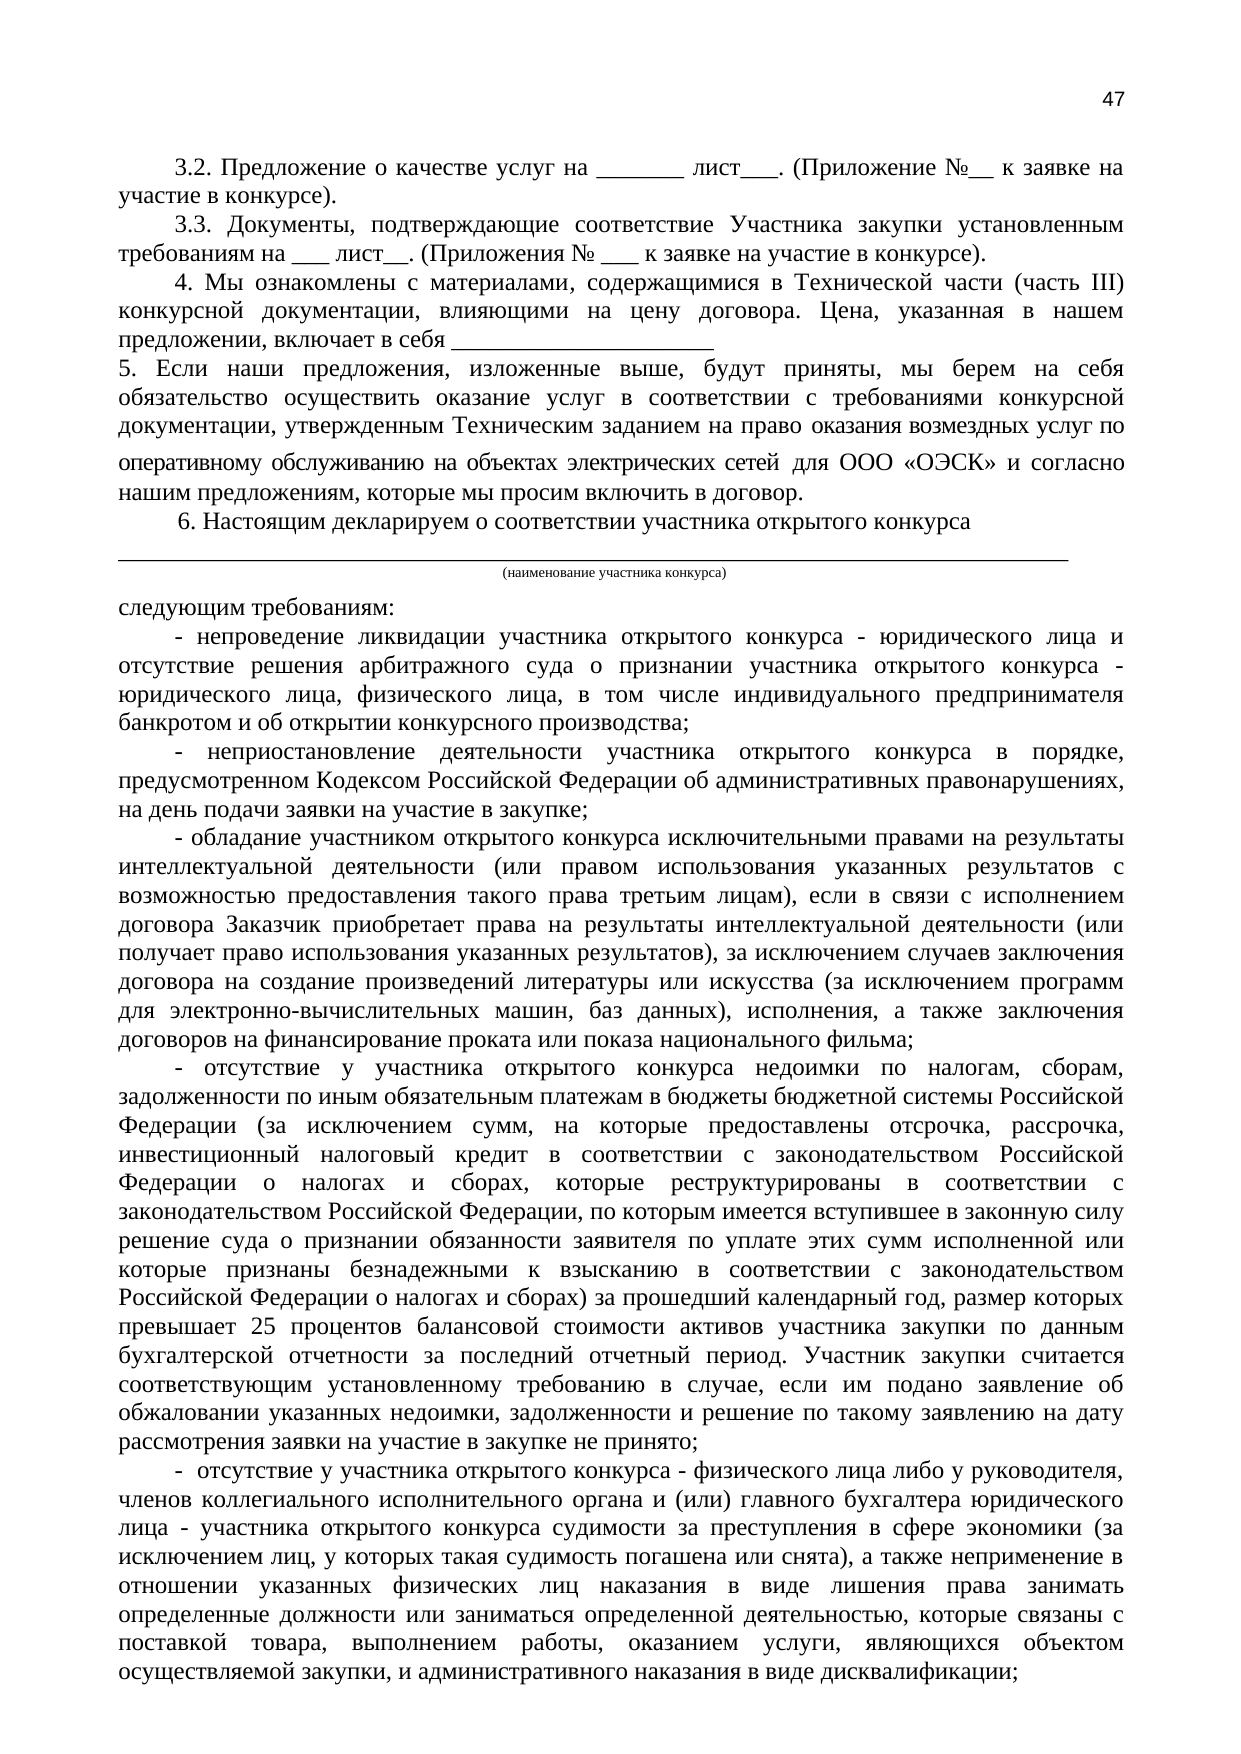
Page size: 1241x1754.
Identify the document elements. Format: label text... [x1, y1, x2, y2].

text (наименование участника конкурса) [118, 564, 1110, 592]
text - отсутствие у участника открытого конкурса - физического лица либо у руководителя, членов коллегиального исполнительного органа и (или) главного бухгалтера юридического лица - участника открытого конкурса судимости за преступления в сфере экономики (за исключением лиц, у которых такая судимость погашена или снята), а также неприменение в отношении указанных физических лиц наказания в виде лишения права занимать определенные должности или заниматься определенной деятельностью, которые связаны с поставкой товара, выполнением работы, оказанием услуги, являющихся объектом осуществляемой закупки, и административного наказания в виде дисквалификации; [118, 1455, 1125, 1685]
text следующим требованиям: [118, 592, 1110, 621]
text 4. Мы ознакомлены с материалами, содержащимися в Технической части (часть III) конкурсной документации, влияющими на цену договора. Цена, указанная в нашем предложении, включает в себя _____________________ [118, 267, 1125, 353]
text - отсутствие у участника открытого конкурса недоимки по налогам, сборам, задолженности по иным обязательным платежам в бюджеты бюджетной системы Российской Федерации (за исключением сумм, на которые предоставлены отсрочка, рассрочка, инвестиционный налоговый кредит в соответствии с законодательством Российской Федерации о налогах и сборах, которые реструктурированы в соответствии с законодательством Российской Федерации, по которым имеется вступившее в законную силу решение суда о признании обязанности заявителя по уплате этих сумм исполненной или которые признаны безнадежными к взысканию в соответствии с законодательством Российской Федерации о налогах и сборах) за прошедший календарный год, размер которых превышает 25 процентов балансовой стоимости активов участника закупки по данным бухгалтерской отчетности за последний отчетный период. Участник закупки считается соответствующим установленному требованию в случае, если им подано заявление об обжаловании указанных недоимки, задолженности и решение по такому заявлению на дату рассмотрения заявки на участие в закупке не принято; [118, 1052, 1125, 1455]
text 5. Если наши предложения, изложенные выше, будут приняты, мы берем на себя обязательство осуществить оказание услуг в соответствии с требованиями конкурсной документации, утвержденным Техническим заданием на право оказания возмездных услуг по оперативному обслуживанию на объектах электрических сетей для ООО «ОЭСК» и согласно нашим предложениям, которые мы просим включить в договор. [118, 353, 1125, 506]
text 3.3. Документы, подтверждающие соответствие Участника закупки установленным требованиям на ___ лист__. (Приложения № ___ к заявке на участие в конкурсе). [118, 209, 1125, 267]
text 3.2. Предложение о качестве услуг на _______ лист___. (Приложение №__ к заявке на участие в конкурсе). [118, 152, 1125, 209]
text - обладание участником открытого конкурса исключительными правами на результаты интеллектуальной деятельности (или правом использования указанных результатов с возможностью предоставления такого права третьим лицам), если в связи с исполнением договора Заказчик приобретает права на результаты интеллектуальной деятельности (или получает право использования указанных результатов), за исключением случаев заключения договора на создание произведений литературы или искусства (за исключением программ для электронно-вычислительных машин, баз данных), исполнения, а также заключения договоров на финансирование проката или показа национального фильма; [118, 822, 1125, 1052]
text - неприостановление деятельности участника открытого конкурса в порядке, предусмотренном Кодексом Российской Федерации об административных правонарушениях, на день подачи заявки на участие в закупке; [118, 736, 1125, 822]
text 6. Настоящим декларируем о соответствии участника открытого конкурса [332, 506, 1110, 535]
text - непроведение ликвидации участника открытого конкурса - юридического лица и отсутствие решения арбитражного суда о признании участника открытого конкурса - юридического лица, физического лица, в том числе индивидуального предпринимателя банкротом и об открытии конкурсного производства; [118, 621, 1125, 736]
text ____________________________________________________________________________ [118, 535, 1110, 564]
